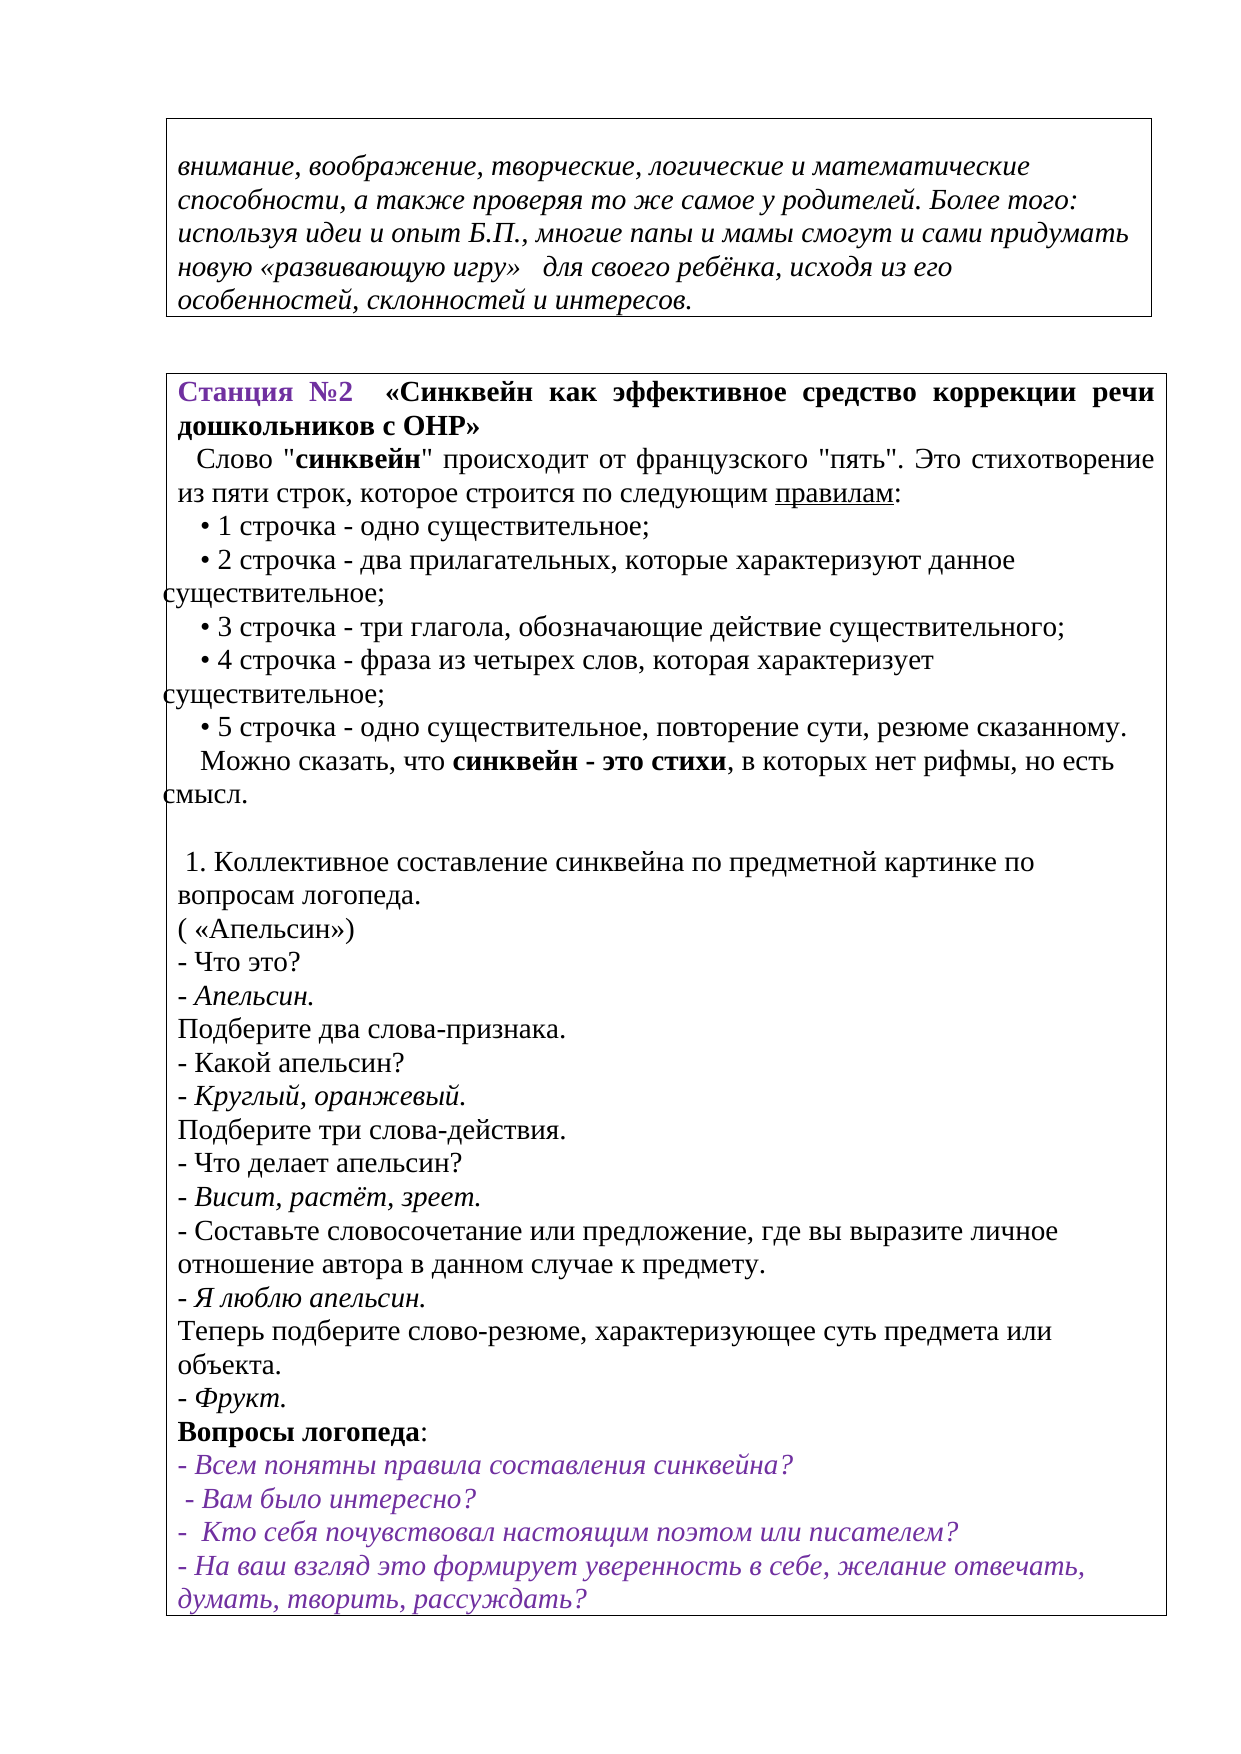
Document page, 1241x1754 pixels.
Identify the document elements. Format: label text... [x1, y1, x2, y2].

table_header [167, 119, 1151, 316]
